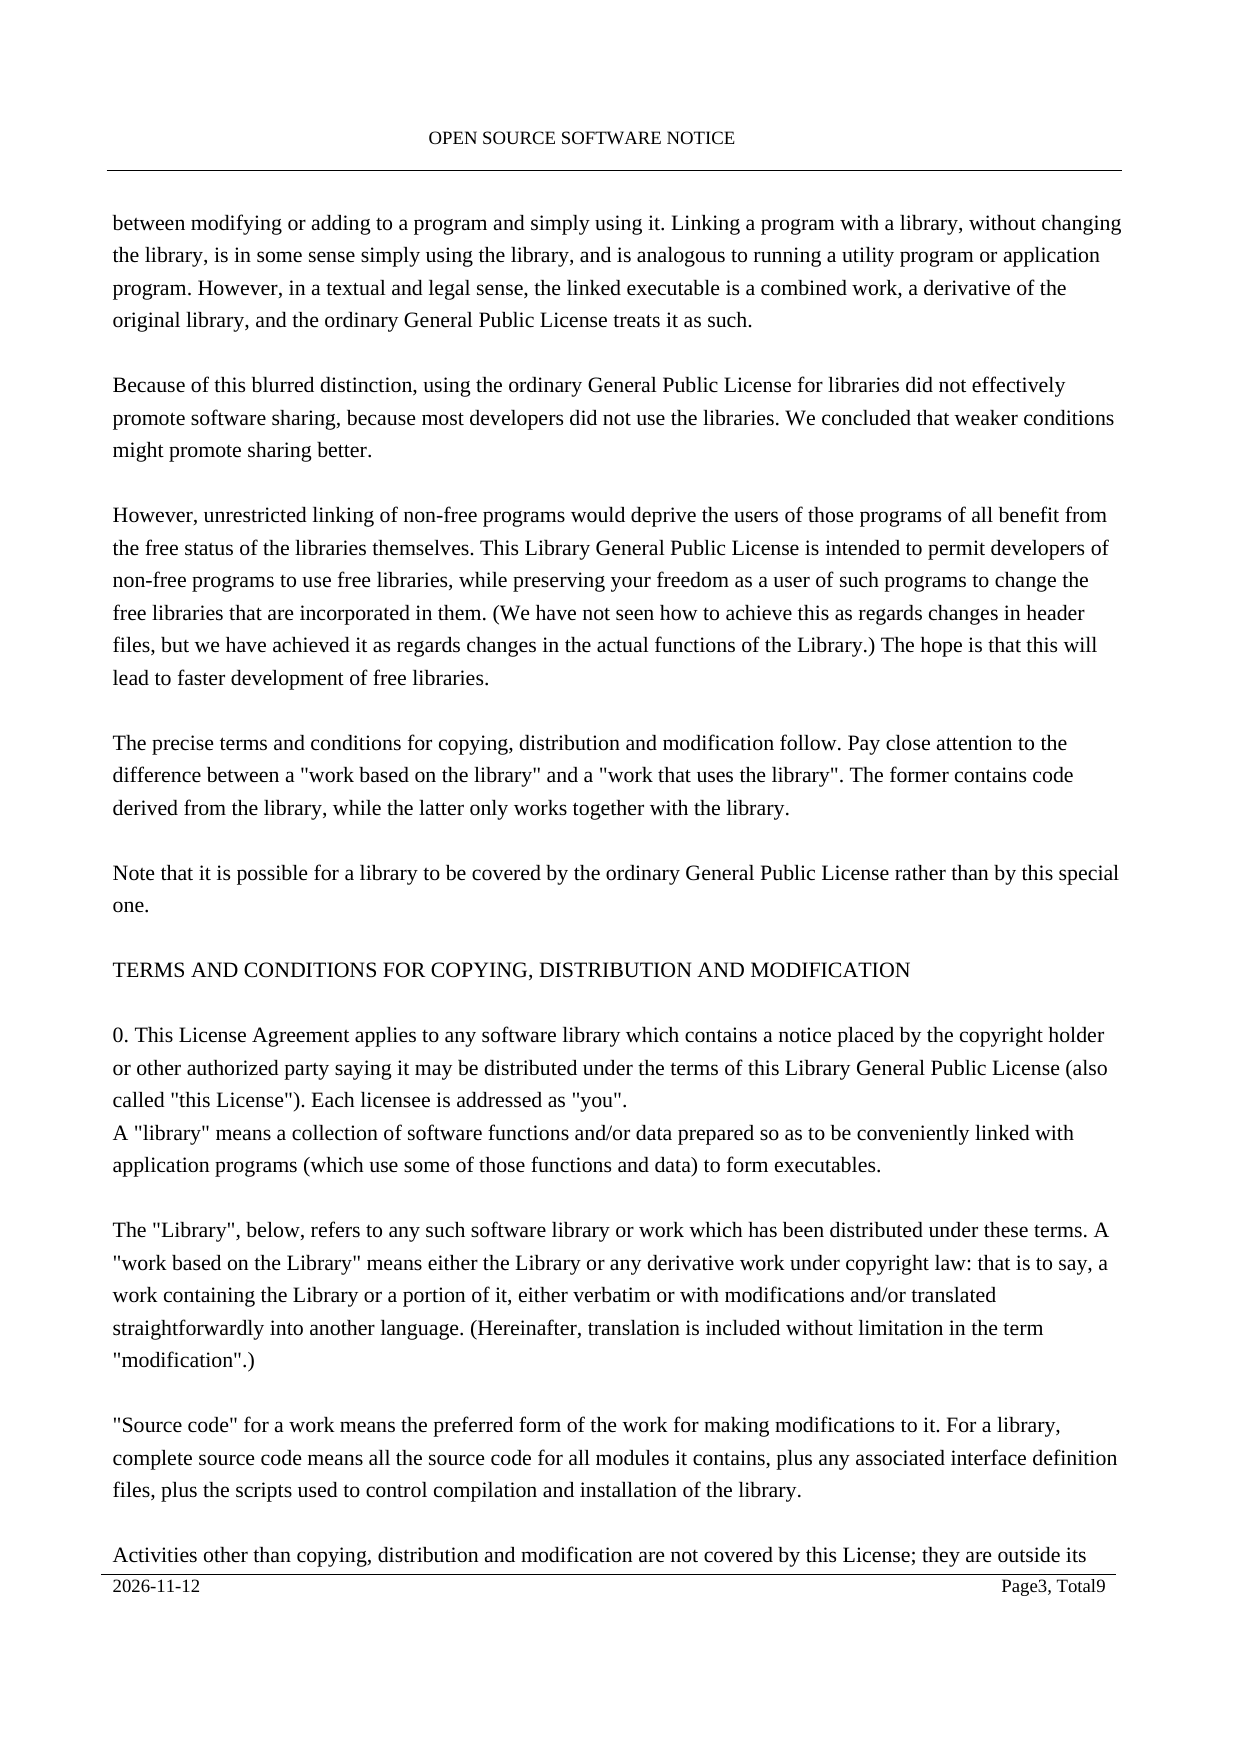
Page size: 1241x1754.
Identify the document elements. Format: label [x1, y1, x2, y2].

text [112, 206, 1128, 1571]
